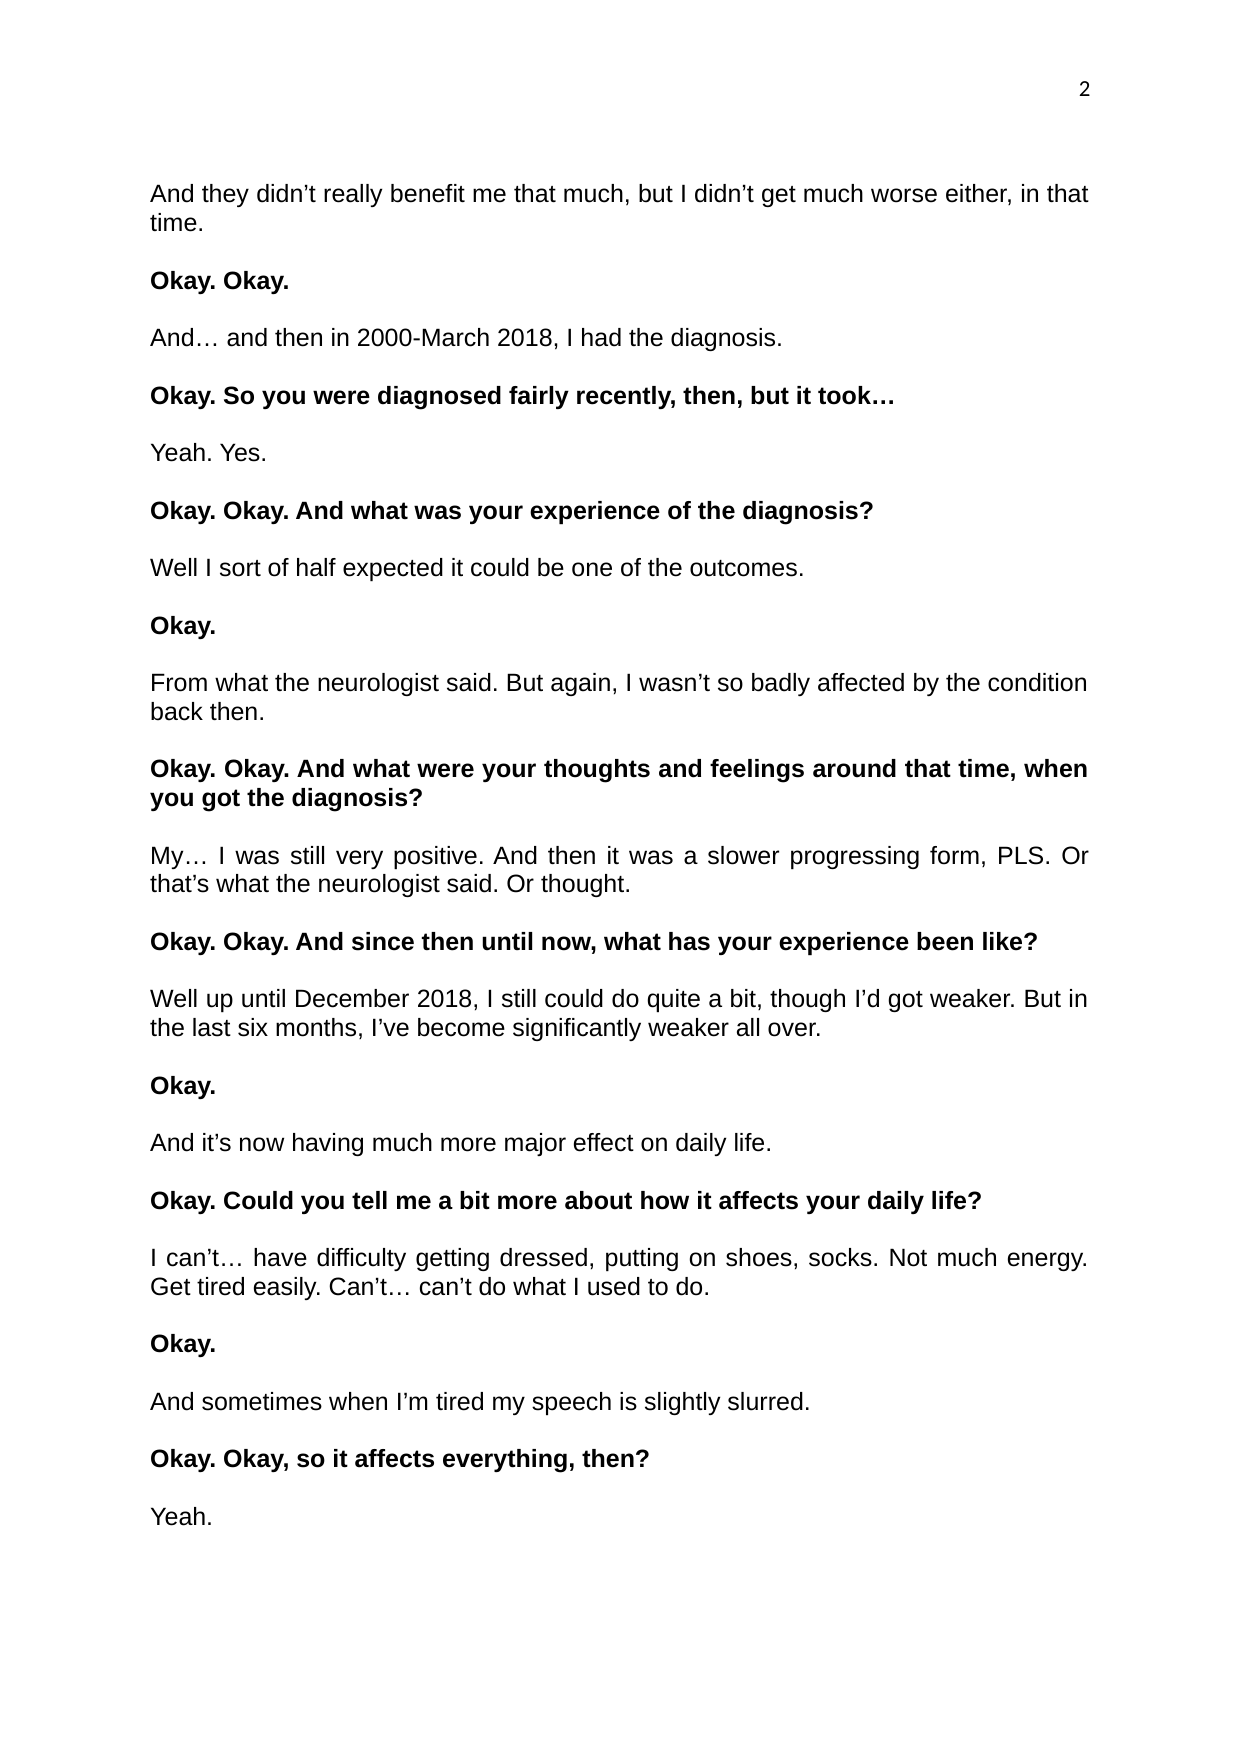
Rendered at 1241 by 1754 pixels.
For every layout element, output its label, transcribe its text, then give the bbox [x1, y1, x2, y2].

text Yeah. [150, 1502, 1090, 1531]
text And they didn’t really benefit me that much, but I didn’t get much worse either, in that time. [150, 179, 1090, 237]
text Well up until December 2018, I still could do quite a bit, though I’d got weaker. But in the last six months, I’ve become significantly weaker all over. [150, 984, 1090, 1042]
text And it’s now having much more major effect on daily life. [150, 1128, 1090, 1157]
text Yeah. Yes. [150, 438, 1090, 467]
text Okay. Okay. And what was your experience of the diagnosis? [150, 496, 1090, 524]
text My… I was still very positive. And then it was a slower progressing form, PLS. Or that’s what the neurologist said. Or thought. [150, 841, 1090, 898]
text Okay. [150, 1329, 1090, 1358]
text From what the neurologist said. But again, I wasn’t so badly affected by the condition back then. [150, 668, 1090, 726]
text Okay. [150, 611, 1090, 639]
text Okay. Okay. And what were your thoughts and feelings around that time, when you got the diagnosis? [150, 754, 1090, 812]
text Okay. Okay. [150, 266, 1090, 294]
text Well I sort of half expected it could be one of the outcomes. [150, 553, 1090, 582]
text And… and then in 2000-March 2018, I had the diagnosis. [150, 323, 1090, 352]
text And sometimes when I’m tired my speech is slightly slurred. [150, 1387, 1090, 1416]
text I can’t… have difficulty getting dressed, putting on shoes, socks. Not much energy. Get tired easily. Can’t… can’t do what I used to do. [150, 1243, 1090, 1301]
text Okay. Okay, so it affects everything, then? [150, 1444, 1090, 1473]
text Okay. [150, 1071, 1090, 1099]
text Okay. Could you tell me a bit more about how it affects your daily life? [150, 1186, 1090, 1214]
text Okay. So you were diagnosed fairly recently, then, but it took… [150, 381, 1090, 409]
text Okay. Okay. And since then until now, what has your experience been like? [150, 927, 1090, 956]
